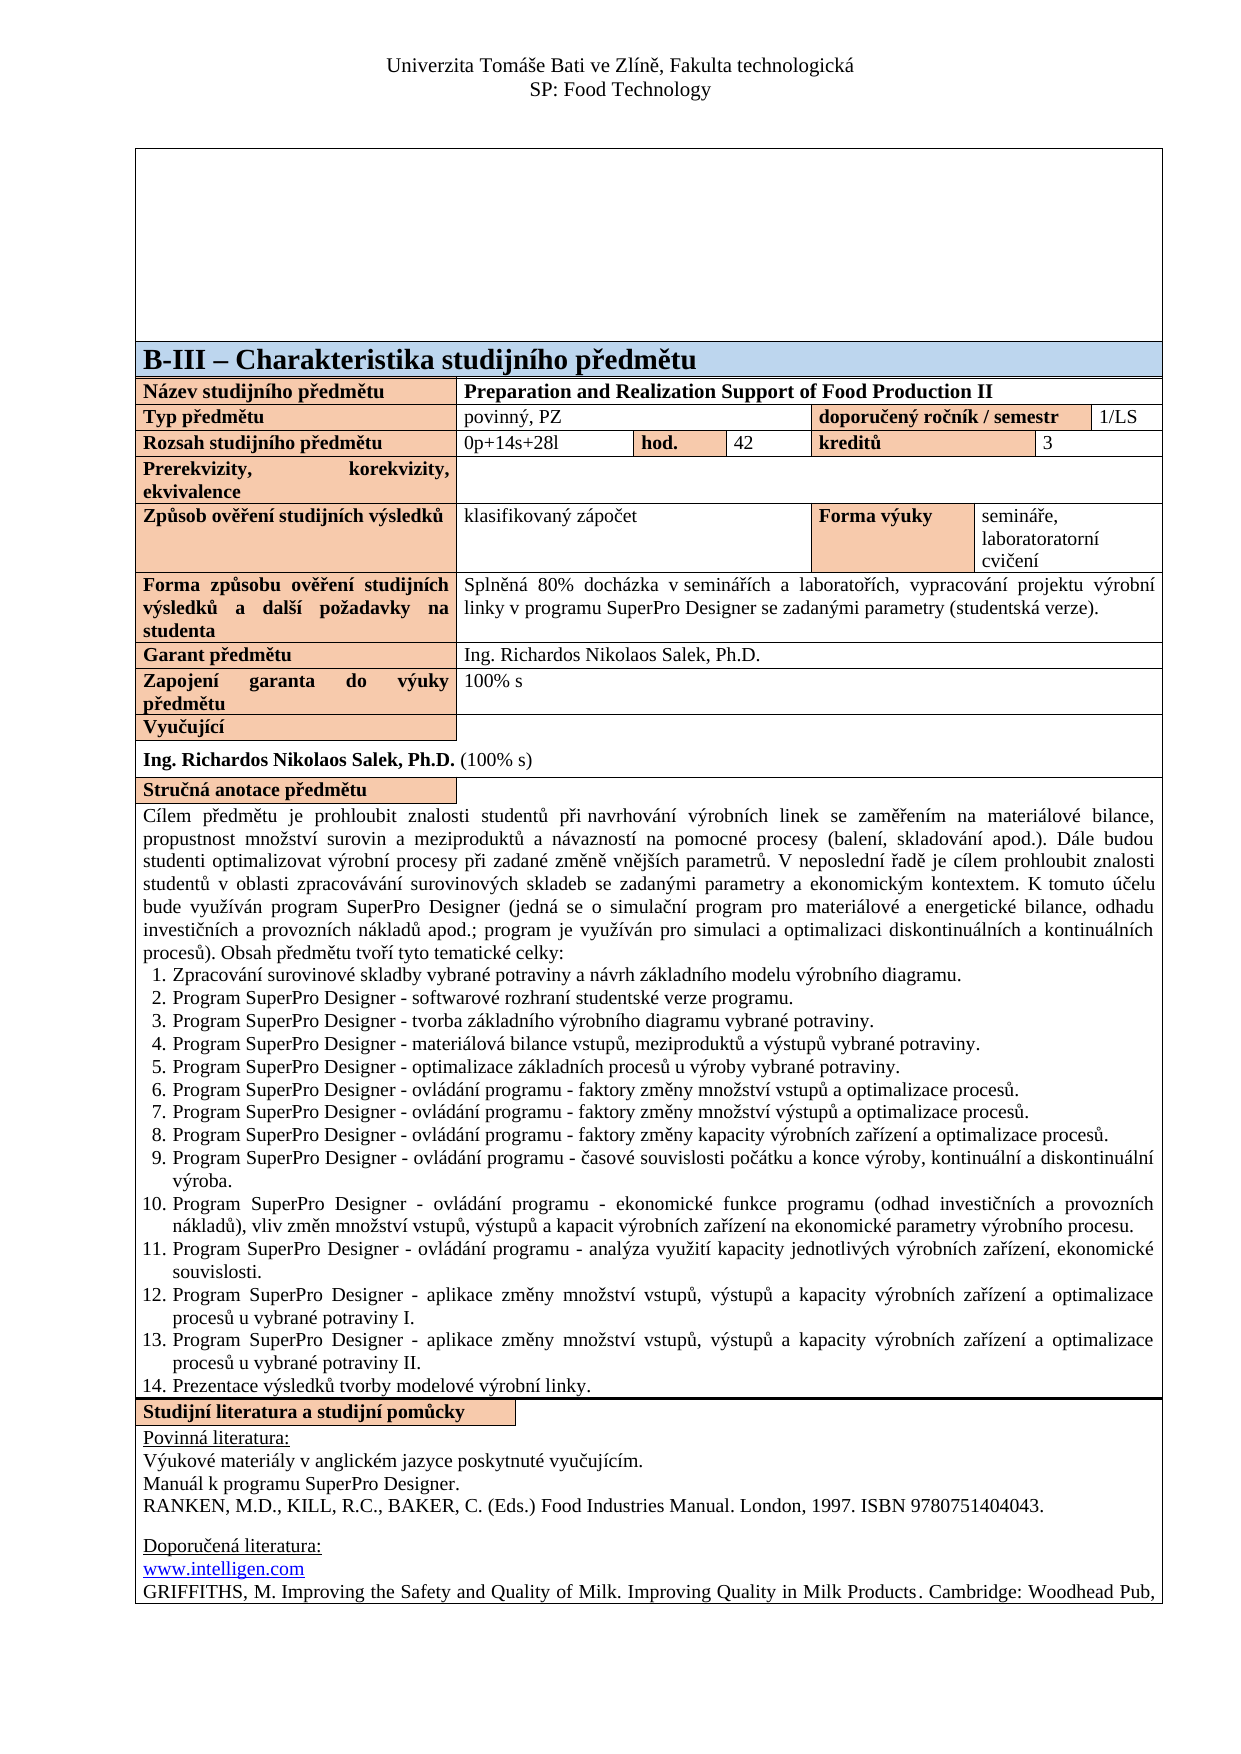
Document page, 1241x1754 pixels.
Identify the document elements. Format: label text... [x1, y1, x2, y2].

table_cell Typ předmětu [136, 405, 456, 430]
table_cell 1/LS [1092, 405, 1162, 430]
table_cell doporučený ročník / semestr [812, 405, 1091, 430]
table_cell Způsob ověření studijních výsledků [136, 504, 456, 572]
table_cell Forma výuky [812, 504, 974, 572]
table_cell [457, 778, 1162, 803]
table_cell 0p+14s+28l [457, 431, 633, 456]
table_cell Preparation and Realization Support of Food Production II [457, 379, 1162, 404]
table_cell [457, 715, 1162, 740]
table_cell Prerekvizity, korekvizity, ekvivalence [136, 457, 456, 503]
table_cell 100% s [457, 669, 1162, 714]
table_cell Garant předmětu [136, 643, 456, 668]
table_cell Splněná 80% docházka v seminářích a laboratořích, vypracování projektu výrobní linky v programu SuperPro Designer se zadanými parametry (studentská verze). [457, 573, 1162, 642]
table_cell Studijní literatura a studijní pomůcky [136, 1400, 515, 1425]
table_cell povinný, PZ [457, 405, 811, 430]
table_cell Zapojení garanta do výuky předmětu [136, 669, 456, 714]
table_cell [136, 149, 1162, 341]
table_cell Stručná anotace předmětu [136, 778, 456, 803]
table_cell Forma způsobu ověření studijních výsledků a další požadavky na studenta [136, 573, 456, 642]
table_cell [516, 1400, 1162, 1425]
table_cell [457, 457, 1162, 503]
table_cell Ing. Richardos Nikolaos Salek, Ph.D. [457, 643, 1162, 668]
table_cell Název studijního předmětu [136, 379, 456, 404]
table_cell 42 [727, 431, 811, 456]
table_cell Rozsah studijního předmětu [136, 431, 456, 456]
table_cell Vyučující [136, 715, 456, 740]
table_cell hod. [634, 431, 726, 456]
table_cell B-III – Charakteristika studijního předmětu [136, 342, 1162, 376]
table_cell semináře, laboratoratorní cvičení [975, 504, 1162, 572]
table_cell Cílem předmětu je prohloubit znalosti studentů při navrhování výrobních linek se zaměřením na materiálové bilance, propustnost množství surovin a meziproduktů a návazností na pomocné procesy (balení, skladování apod.). Dále budou studenti optimalizovat výrobní procesy při zadané změně vnějších parametrů. V neposlední řadě je cílem prohloubit znalosti studentů v oblasti zpracovávání surovinových skladeb se zadanými parametry a ekonomickým kontextem. K tomuto účelu bude využíván program SuperPro Designer (jedná se o simulační program pro materiálové a energetické bilance, odhadu investičních a provozních nákladů apod.; program je využíván pro simulaci a optimalizaci diskontinuálních a kontinuálních procesů). Obsah předmětu tvoří tyto tematické celky: Zpracování surovinové skladby vybrané potraviny a návrh základního modelu výrobního diagramu. Program SuperPro Designer - softwarové rozhraní studentské verze programu. Program SuperPro Designer - tvorba základního výrobního diagramu vybrané potraviny. Program SuperPro Designer - materiálová bilance vstupů, meziproduktů a výstupů vybrané potraviny. Program SuperPro Designer - optimalizace základních procesů u výroby vybrané potraviny. Program SuperPro Designer - ovládání programu - faktory změny množství vstupů a optimalizace procesů. Program SuperPro Designer - ovládání programu - faktory změny množství výstupů a optimalizace procesů. Program SuperPro Designer - ovládání programu - faktory změny kapacity výrobních zařízení a optimalizace procesů. Program SuperPro Designer - ovládání programu - časové souvislosti počátku a konce výroby, kontinuální a diskontinuální výroba. Program SuperPro Designer - ovládání programu - ekonomické funkce programu (odhad investičních a provozních nákladů), vliv změn množství vstupů, výstupů a kapacit výrobních zařízení na ekonomické parametry výrobního procesu. Program SuperPro Designer - ovládání programu - analýza využití kapacity jednotlivých výrobních zařízení, ekonomické souvislosti. Program SuperPro Designer - aplikace změny množství vstupů, výstupů a kapacity výrobních zařízení a optimalizace procesů u vybrané potraviny I. Program SuperPro Designer - aplikace změny množství vstupů, výstupů a kapacity výrobních zařízení a optimalizace procesů u vybrané potraviny II. Prezentace výsledků tvorby modelové výrobní linky. [136, 803, 1162, 1397]
table_cell klasifikovaný zápočet [457, 504, 811, 572]
table_cell 3 [1036, 431, 1162, 456]
table_cell kreditů [812, 431, 1035, 456]
table_cell Ing. Richardos Nikolaos Salek, Ph.D. (100% s) [136, 740, 1162, 777]
